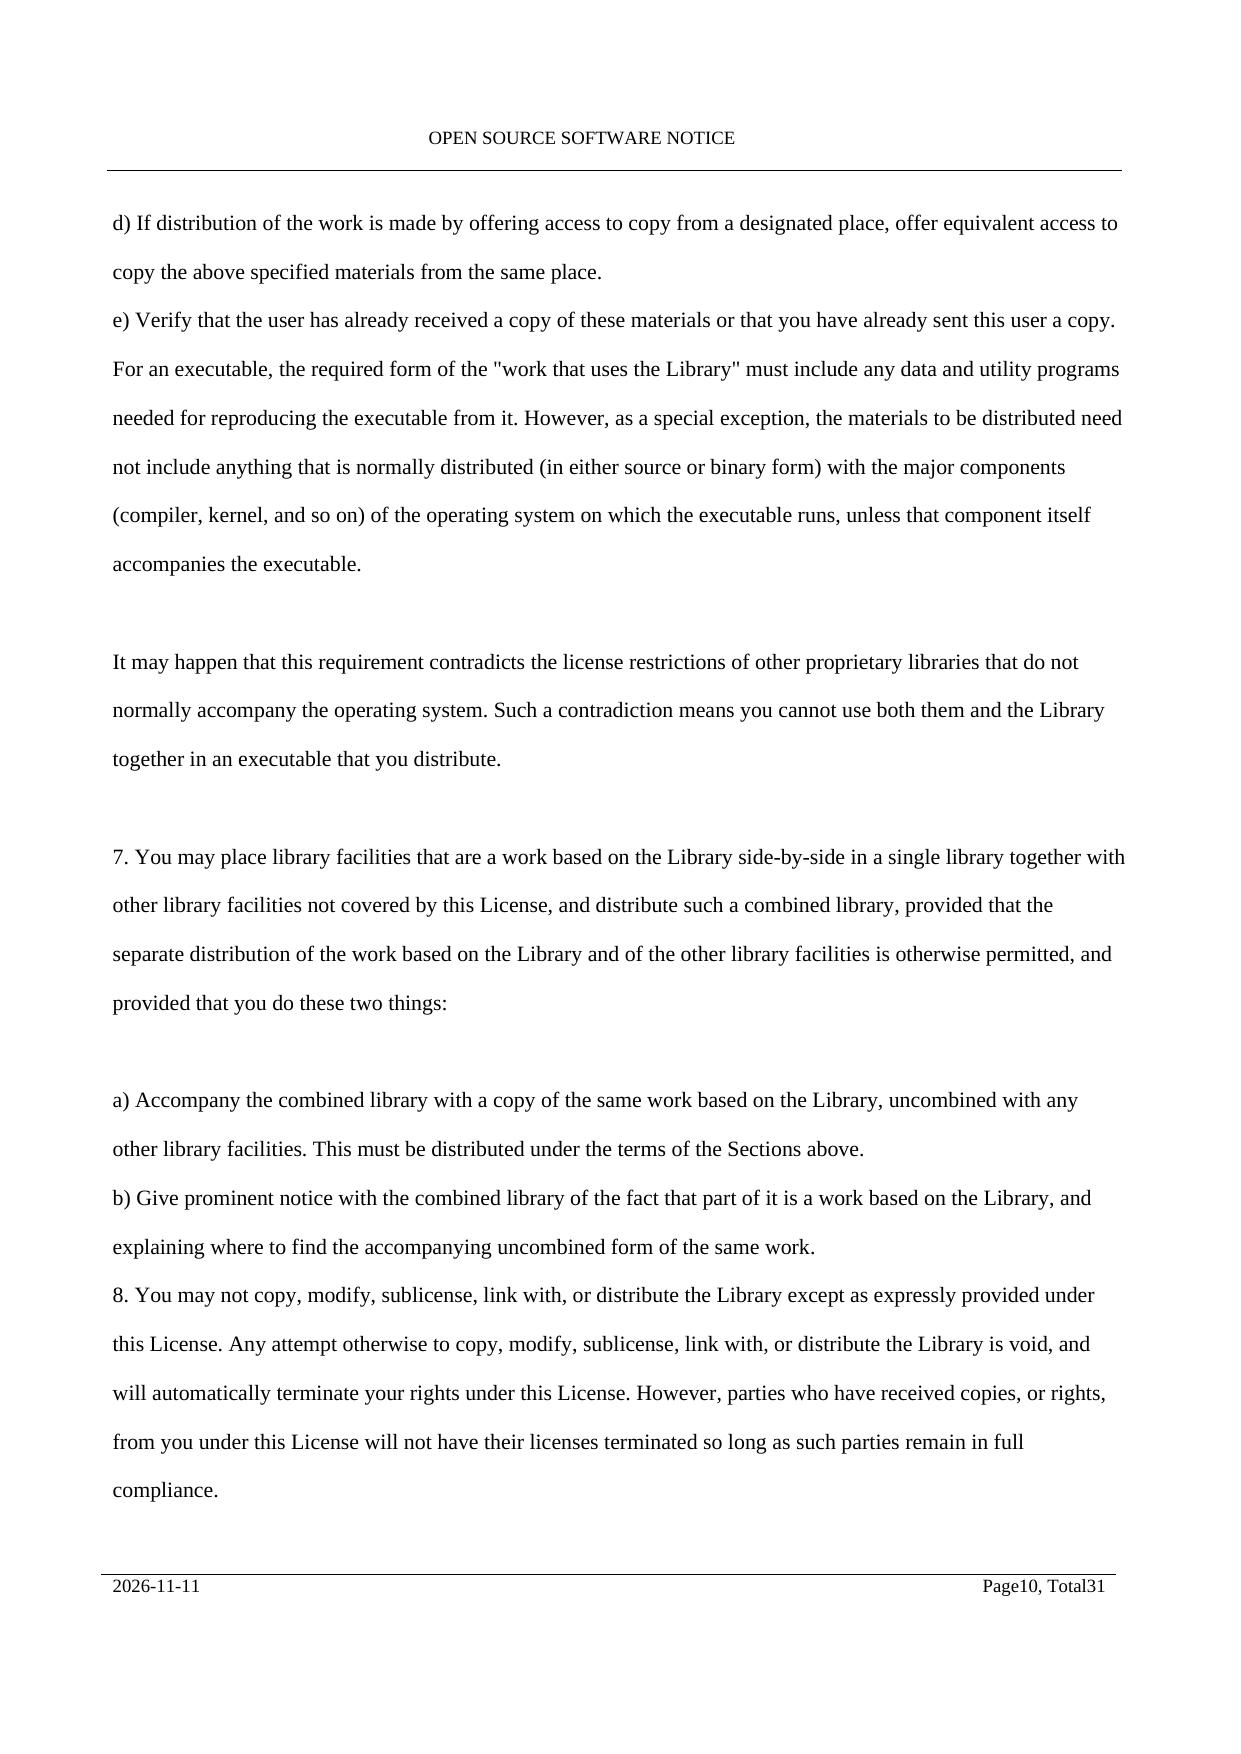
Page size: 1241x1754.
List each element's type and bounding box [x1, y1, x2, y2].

text [112, 206, 1128, 1506]
